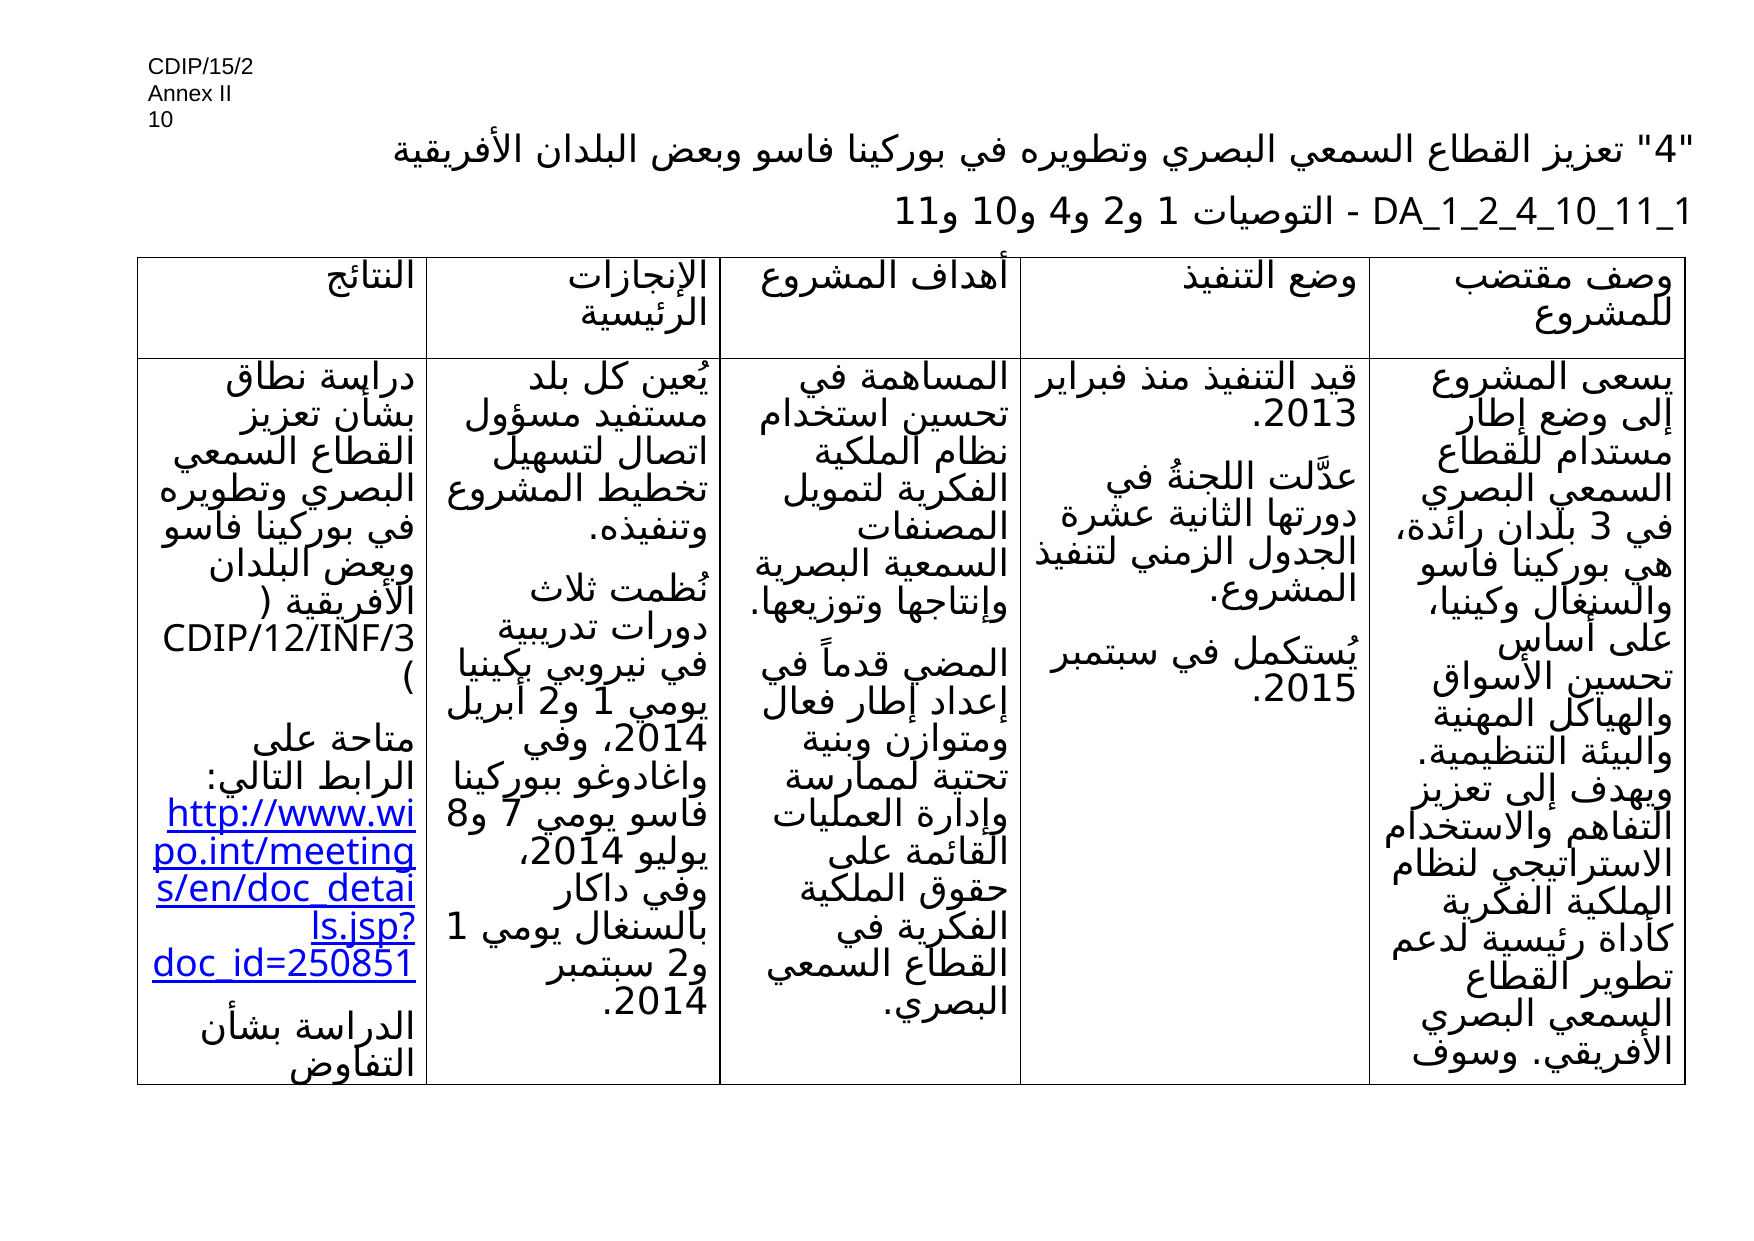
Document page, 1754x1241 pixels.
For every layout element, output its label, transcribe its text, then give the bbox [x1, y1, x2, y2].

table_header النتائج [138, 258, 426, 358]
table_header وضع التنفيذ [1021, 258, 1369, 358]
text DA_1_2_4_10_11_1 - التوصيات 1 و2 و4 و10 و11 [148, 195, 1317, 232]
table_header أهداف المشروع [721, 258, 1020, 358]
text DA_1_2_4_10_11_1 - التوصيات 1 و2 و4 و10 و11 [1291, 195, 1695, 232]
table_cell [427, 359, 719, 1084]
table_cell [721, 359, 1020, 1084]
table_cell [138, 359, 426, 1084]
table_header الإنجازات الرئيسية [427, 258, 719, 358]
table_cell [1370, 359, 1684, 1084]
text ‏"4" تعزيز القطاع السمعي البصري وتطويره في‎ ‏بوركينا فاسو وبعض البلدان الأفريقية [148, 132, 1695, 170]
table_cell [1021, 359, 1369, 1084]
table_header وصف مقتضب للمشروع [1370, 258, 1684, 358]
